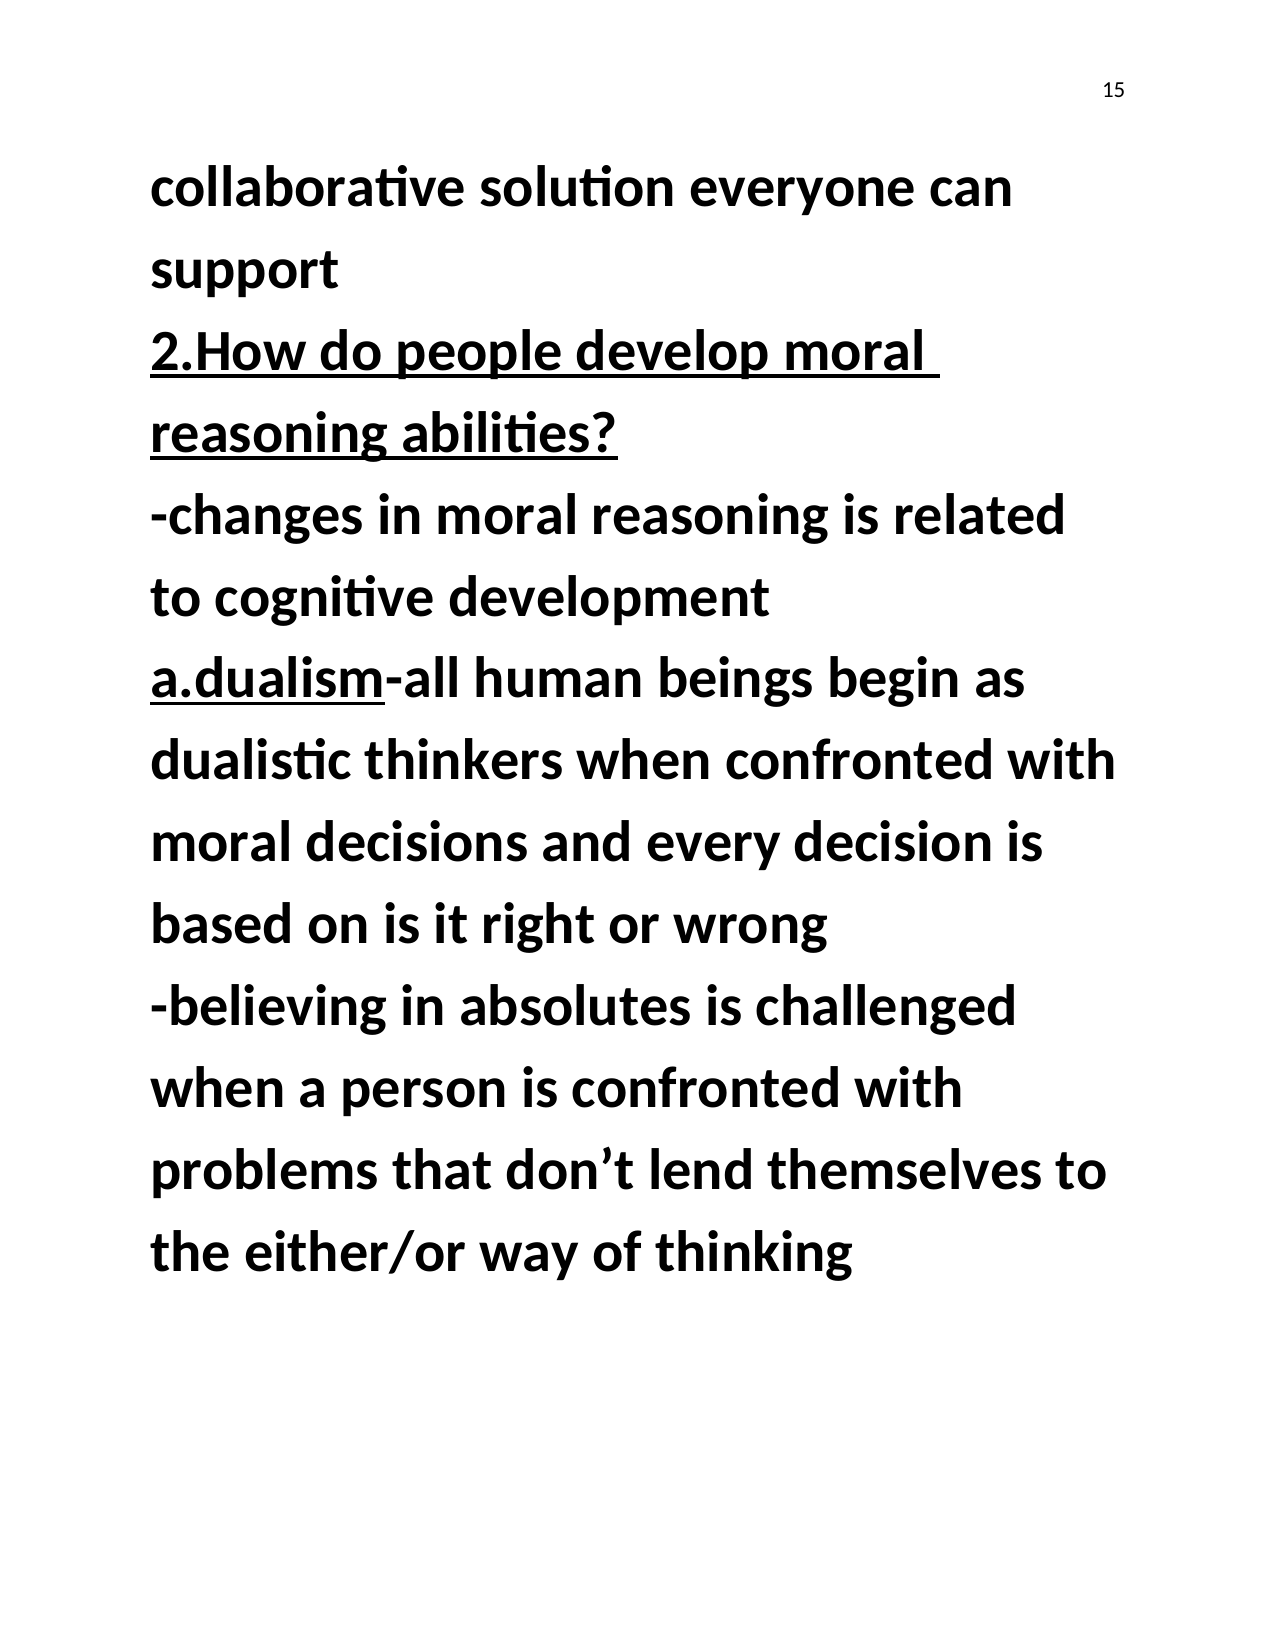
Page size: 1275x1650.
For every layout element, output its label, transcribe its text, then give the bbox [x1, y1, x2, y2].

text 2.How do people develop moral reasoning abilities? [150, 314, 1125, 467]
text -changes in moral reasoning is related to cognitive development [150, 477, 1125, 631]
text -believing in absolutes is challenged when a person is confronted with problems that don’t lend themselves to the either/or way of thinking [150, 969, 1125, 1286]
text a.dualism-all human beings begin as dualistic thinkers when confronted with moral decisions and every decision is based on is it right or wrong [150, 641, 1125, 958]
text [150, 150, 1125, 303]
